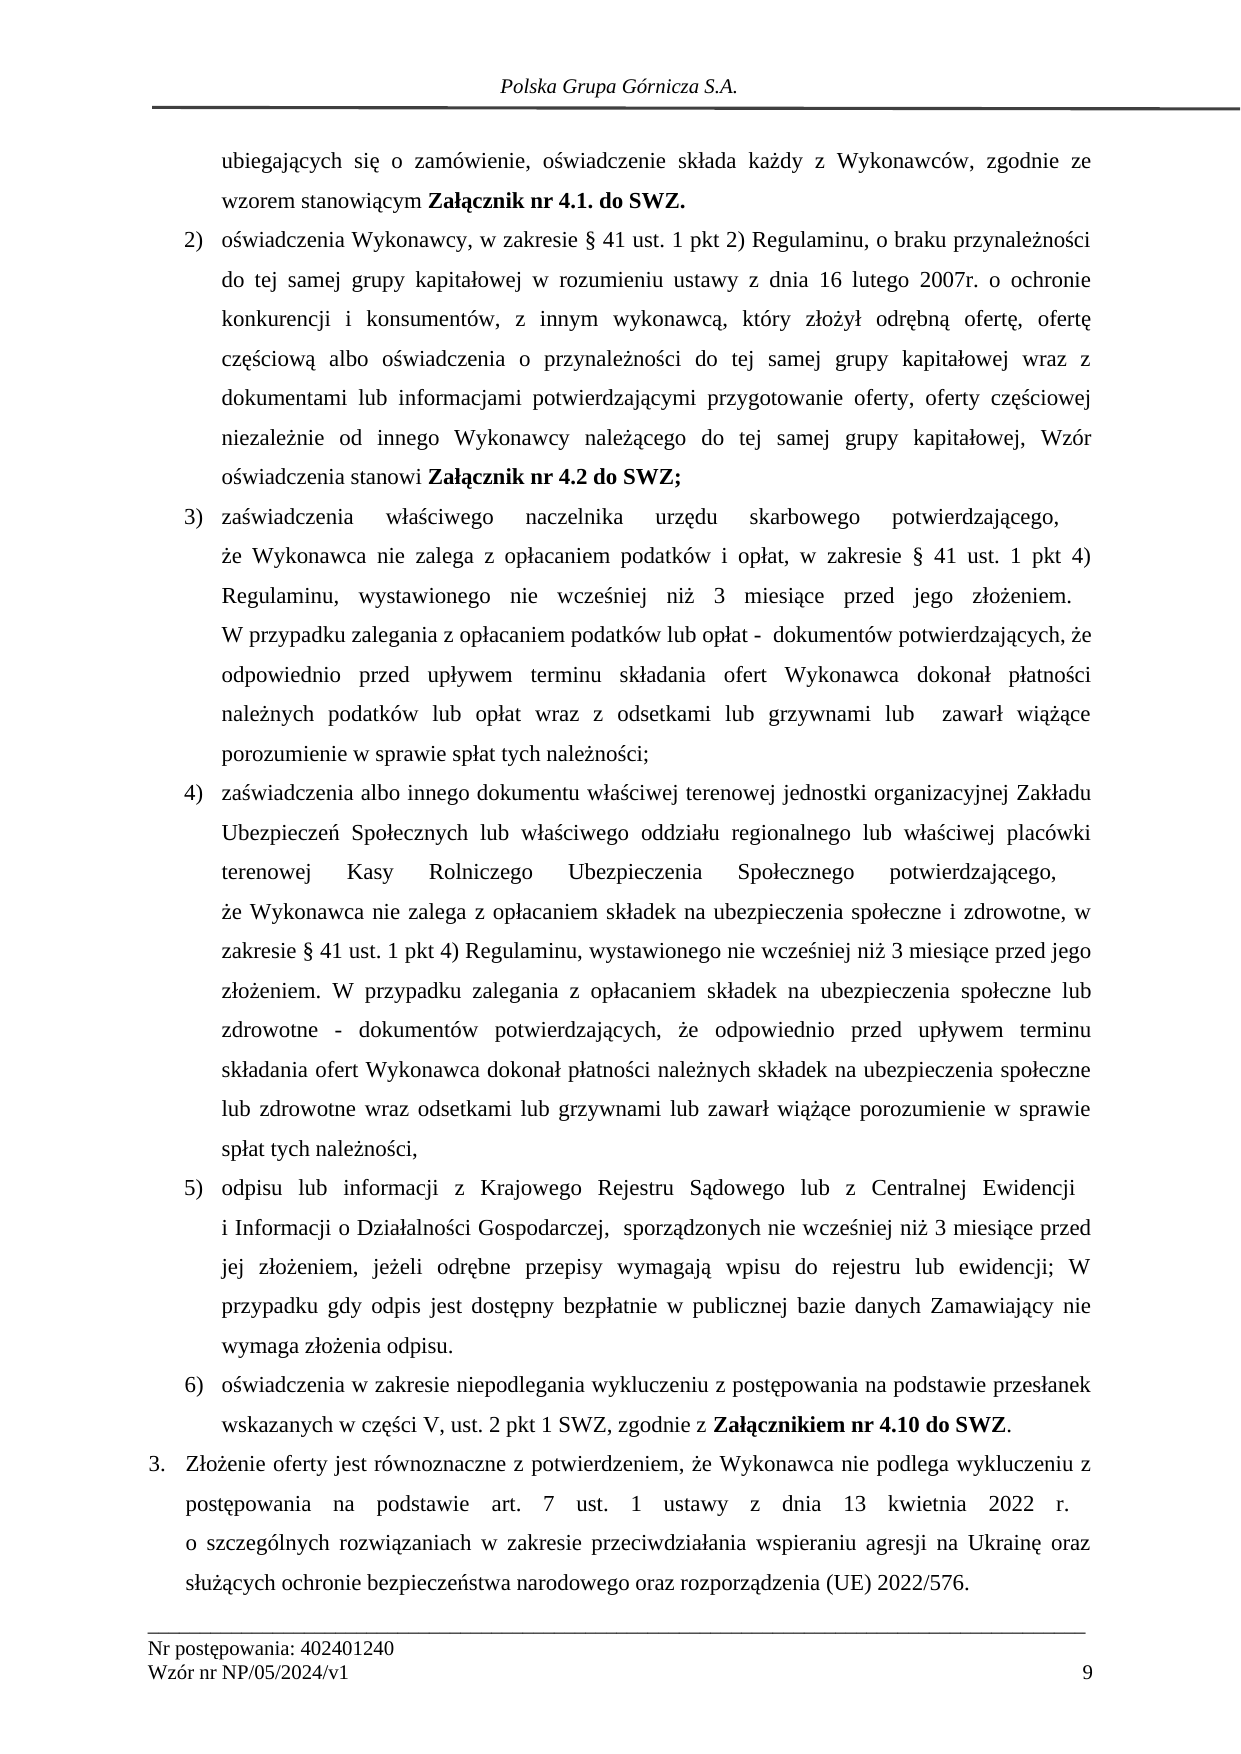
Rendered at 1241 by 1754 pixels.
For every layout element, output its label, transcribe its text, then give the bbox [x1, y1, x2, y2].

list zaświadczenia albo innego dokumentu właściwej terenowej jednostki organizacyjnej Zakładu Ubezpieczeń Społecznych lub właściwego oddziału regionalnego lub właściwej placówki terenowej Kasy Rolniczego Ubezpieczenia Społecznego potwierdzającego, że Wykonawca nie zalega z opłacaniem składek na ubezpieczenia społeczne i zdrowotne, w zakresie § 41 ust. 1 pkt 4) Regulaminu, wystawionego nie wcześniej niż 3 miesiące przed jego złożeniem. W przypadku zalegania z opłacaniem składek na ubezpieczenia społeczne lub zdrowotne - dokumentów potwierdzających, że odpowiednio przed upływem terminu składania ofert Wykonawca dokonał płatności należnych składek na ubezpieczenia społeczne lub zdrowotne wraz odsetkami lub grzywnami lub zawarł wiążące porozumienie w sprawie spłat tych należności, [184, 779, 1093, 1161]
list odpisu lub informacji z Krajowego Rejestru Sądowego lub z Centralnej Ewidencji i Informacji o Działalności Gospodarczej, sporządzonych nie wcześniej niż 3 miesiące przed jej złożeniem, jeżeli odrębne przepisy wymagają wpisu do rejestru lub ewidencji; W przypadku gdy odpis jest dostępny bezpłatnie w publicznej bazie danych Zamawiający nie wymaga złożenia odpisu. [184, 1174, 1093, 1358]
list oświadczenia w zakresie niepodlegania wykluczeniu z postępowania na podstawie przesłanek wskazanych w części V, ust. 2 pkt 1 SWZ, zgodnie z Załącznikiem nr 4.10 do SWZ. [184, 1371, 1093, 1437]
list oświadczenia Wykonawcy, w zakresie § 41 ust. 1 pkt 2) Regulaminu, o braku przynależności do tej samej grupy kapitałowej w rozumieniu ustawy z dnia 16 lutego 2007r. o ochronie konkurencji i konsumentów, z innym wykonawcą, który złożył odrębną ofertę, ofertę częściową albo oświadczenia o przynależności do tej samej grupy kapitałowej wraz z dokumentami lub informacjami potwierdzającymi przygotowanie oferty, oferty częściowej niezależnie od innego Wykonawcy należącego do tej samej grupy kapitałowej, Wzór oświadczenia stanowi Załącznik nr 4.2 do SWZ; [184, 227, 1093, 490]
list zaświadczenia właściwego naczelnika urzędu skarbowego potwierdzającego, że Wykonawca nie zalega z opłacaniem podatków i opłat, w zakresie § 41 ust. 1 pkt 4) Regulaminu, wystawionego nie wcześniej niż 3 miesiące przed jego złożeniem. W przypadku zalegania z opłacaniem podatków lub opłat - dokumentów potwierdzających, że odpowiednio przed upływem terminu składania ofert Wykonawca dokonał płatności należnych podatków lub opłat wraz z odsetkami lub grzywnami lub zawarł wiążące porozumienie w sprawie spłat tych należności; [184, 503, 1093, 766]
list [184, 148, 1093, 213]
list Złożenie oferty jest równoznaczne z potwierdzeniem, że Wykonawca nie podlega wykluczeniu z postępowania na podstawie art. 7 ust. 1 ustawy z dnia 13 kwietnia 2022 r. o szczególnych rozwiązaniach w zakresie przeciwdziałania wspieraniu agresji na Ukrainę oraz służących ochronie bezpieczeństwa narodowego oraz rozporządzenia (UE) 2022/576. [148, 1450, 1093, 1595]
